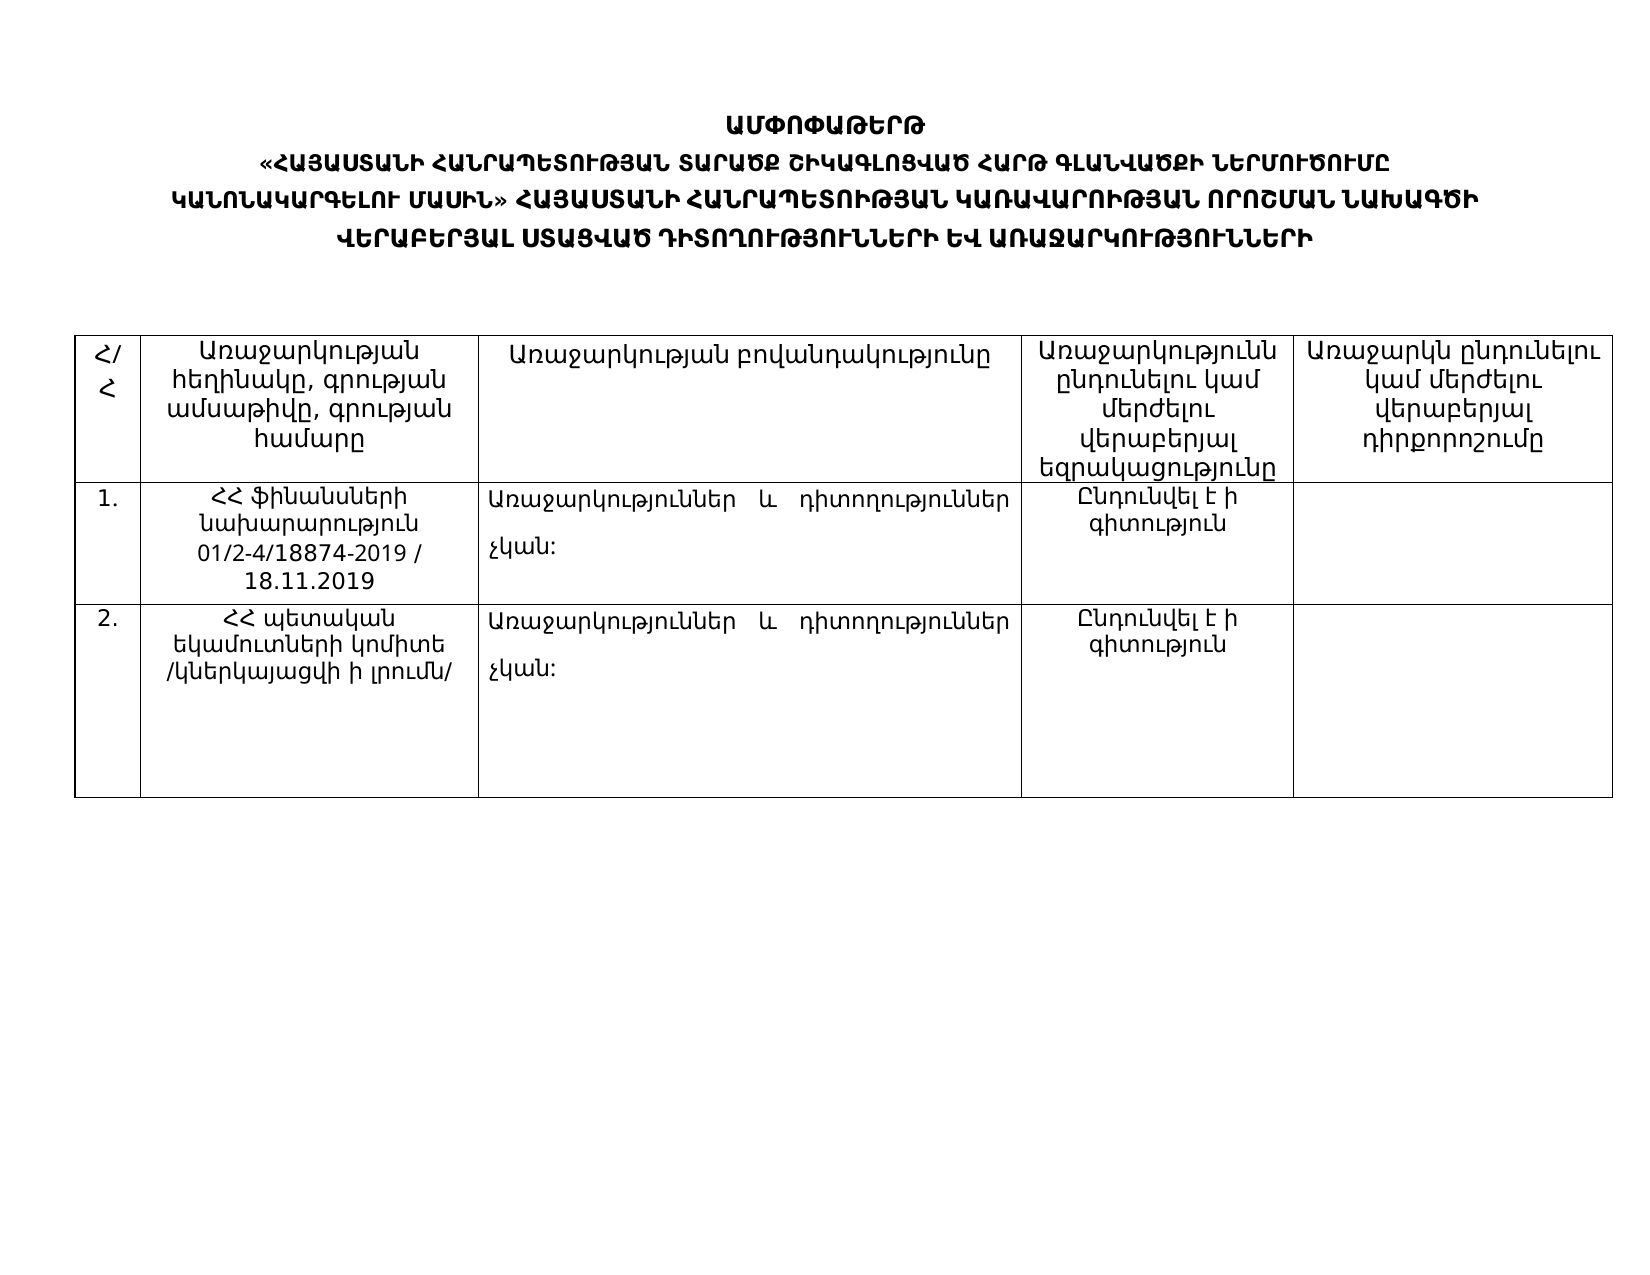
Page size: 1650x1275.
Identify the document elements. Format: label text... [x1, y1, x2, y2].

text «ՀԱՅԱՍՏԱՆԻ ՀԱՆՐԱՊԵՏՈՒԹՅԱՆ ՏԱՐԱԾՔ ՇԻԿԱԳԼՈՑՎԱԾ ՀԱՐԹ ԳԼԱՆՎԱԾՔԻ ՆԵՐՄՈՒԾՈՒՄԸ ԿԱՆՈՆԱԿԱՐԳԵԼՈՒ ՄԱՍԻՆ» ՀԱՅԱՍՏԱՆԻ ՀԱՆՐԱՊԵՏՈԻԹՅԱՆ ԿԱՌԱՎԱՐՈԻԹՅԱՆ ՈՐՈՇՄԱՆ ՆԱԽԱԳԾԻ ՎԵՐԱԲԵՐՅԱԼ ՍՏԱՑՎԱԾ ԴԻՏՈՂՈՒԹՅՈՒՆՆԵՐԻ ԵՎ ԱՌԱՋԱՐԿՈՒԹՅՈՒՆՆԵՐԻ [150, 150, 1500, 255]
text ԱՄՓՈՓԱԹԵՐԹ [725, 108, 925, 142]
table_cell [1294, 605, 1612, 797]
table_cell [1294, 483, 1612, 604]
table_cell ՀՀ պետական եկամուտների կոմիտե /կներկայացվի ի լրումն/ [141, 605, 478, 797]
table_cell 2. [76, 605, 140, 797]
table_header Առաջարկությունն ընդունելու կամ մերժելու վերաբերյալ եզրակացությունը [1022, 336, 1101, 482]
table_cell Առաջարկություններ և դիտողություններ չկան: [479, 605, 1021, 797]
table_cell Ընդունվել է ի գիտություն [1022, 483, 1293, 604]
table_cell ՀՀ ֆինանսների նախարարություն 01/2-4/18874-2019 / 18.11.2019 [141, 483, 478, 604]
table_cell Առաջարկություններ և դիտողություններ չկան: [479, 483, 1021, 604]
table_header Առաջարկության հեղինակը, գրության ամսաթիվը, գրության համարը [141, 336, 478, 482]
table_cell 1. [76, 483, 140, 604]
table_header Հ/Հ [76, 336, 140, 482]
table_header Առաջարկությունն ընդունելու կամ մերժելու վերաբերյալ եզրակացությունը [1214, 336, 1293, 482]
table_header Առաջարկության բովանդակությունը [479, 336, 1021, 482]
table_cell Ընդունվել է ի գիտություն [1022, 605, 1293, 797]
table_header Առաջարկն ընդունելու կամ մերժելու վերաբերյալ դիրքորոշումը [1294, 336, 1612, 482]
